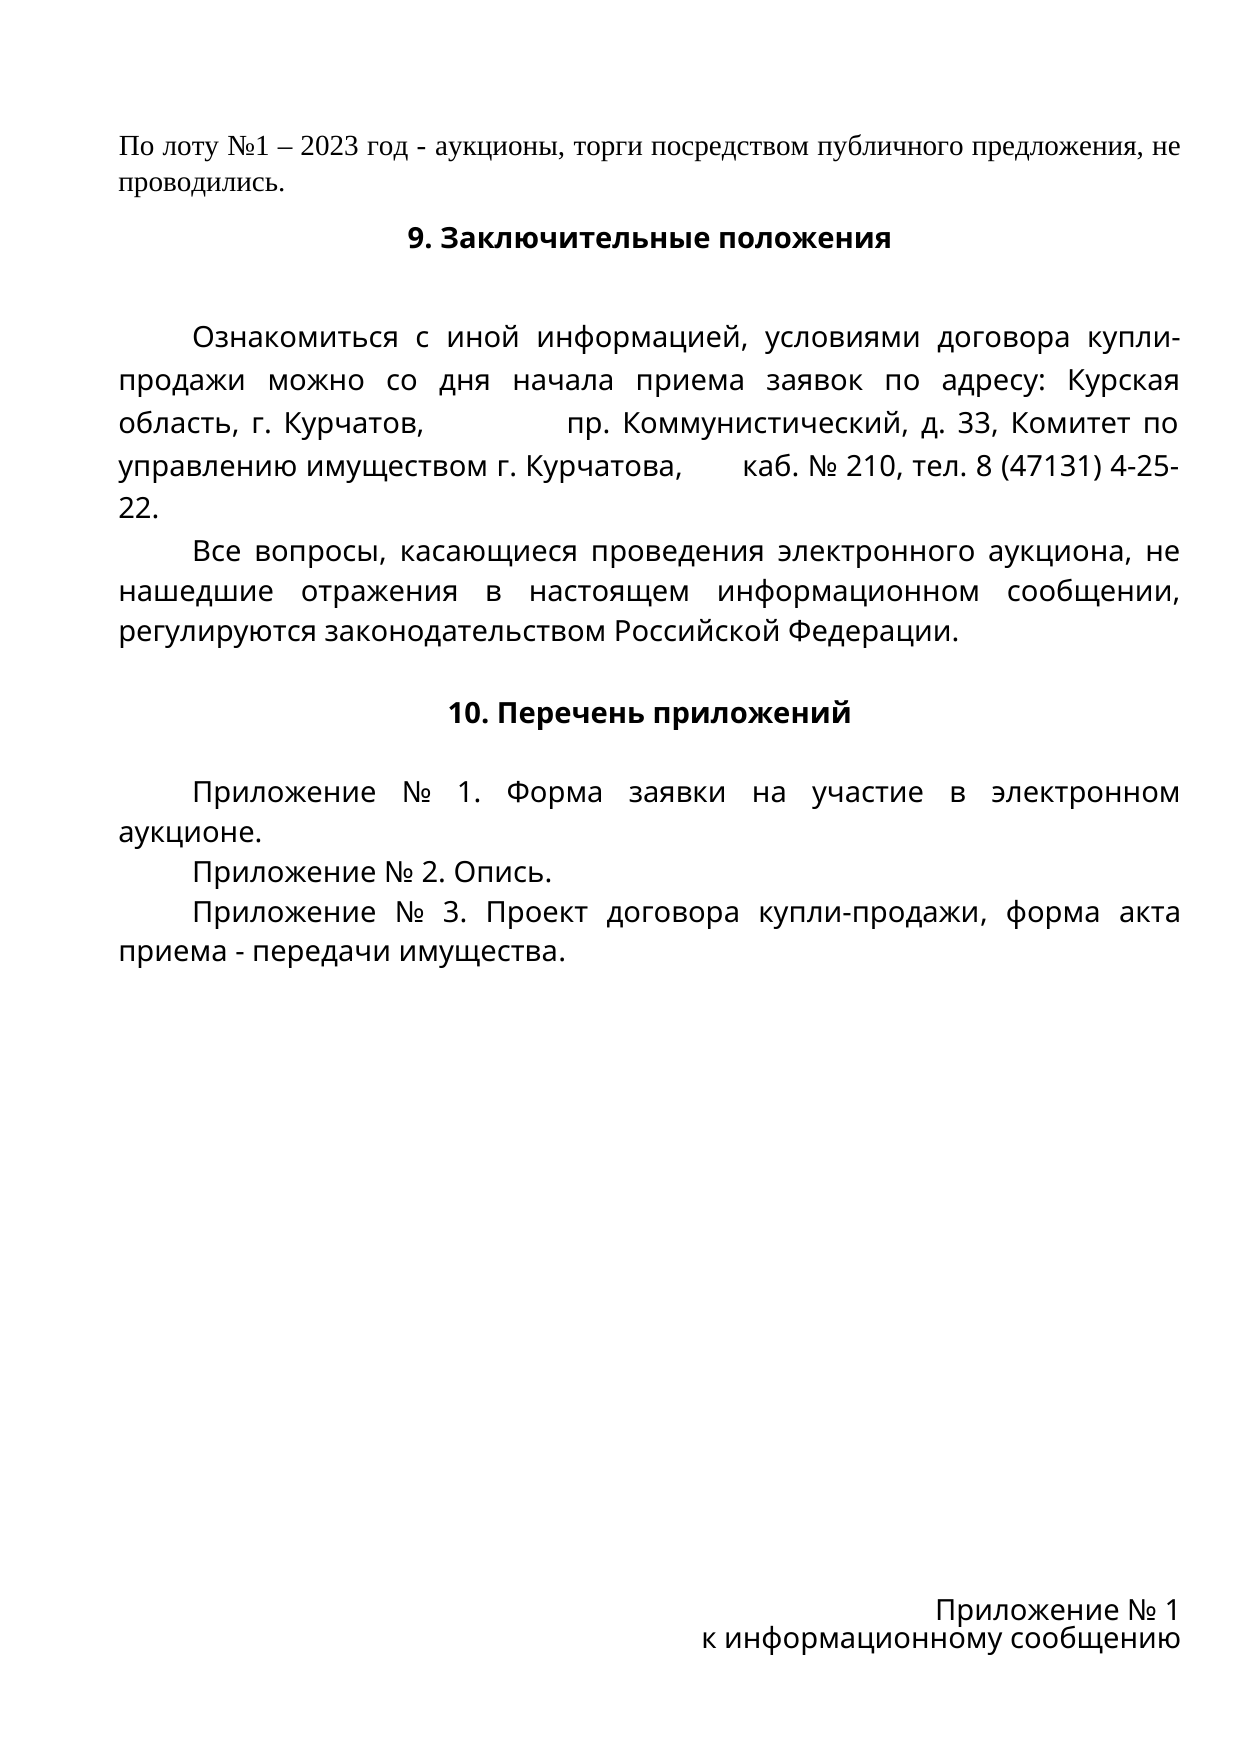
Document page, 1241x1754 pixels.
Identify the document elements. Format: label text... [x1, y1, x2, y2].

text Все вопросы, касающиеся проведения электронного аукциона, не нашедшие отражения в настоящем информационном сообщении, регулируются законодательством Российской Федерации. [118, 531, 1181, 649]
text 10. Перечень приложений [118, 692, 1181, 732]
text Приложение № 1. Форма заявки на участие в электронном аукционе. [118, 772, 1181, 851]
text Приложение № 3. Проект договора купли-продажи, форма акта приема - передачи имущества. [118, 891, 1181, 970]
text По лоту №1 – 2023 год - аукционы, торги посредством публичного предложения, не проводились. [118, 128, 1181, 198]
text Приложение № 1 [118, 1589, 1181, 1629]
text Приложение № 2. Опись. [118, 851, 1181, 891]
text 9. Заключительные положения [118, 217, 1181, 257]
text Ознакомиться с иной информацией, условиями договора купли-продажи можно со дня начала приема заявок по адресу: Курская область, г. Курчатов, пр. Коммунистический, д. 33, Комитет по управлению имуществом г. Курчатова, каб. № 210, тел. 8 (47131) 4-25-22. [118, 316, 1181, 527]
text к информационному сообщению [118, 1629, 770, 1654]
text к информационному сообщению [773, 1629, 1181, 1654]
